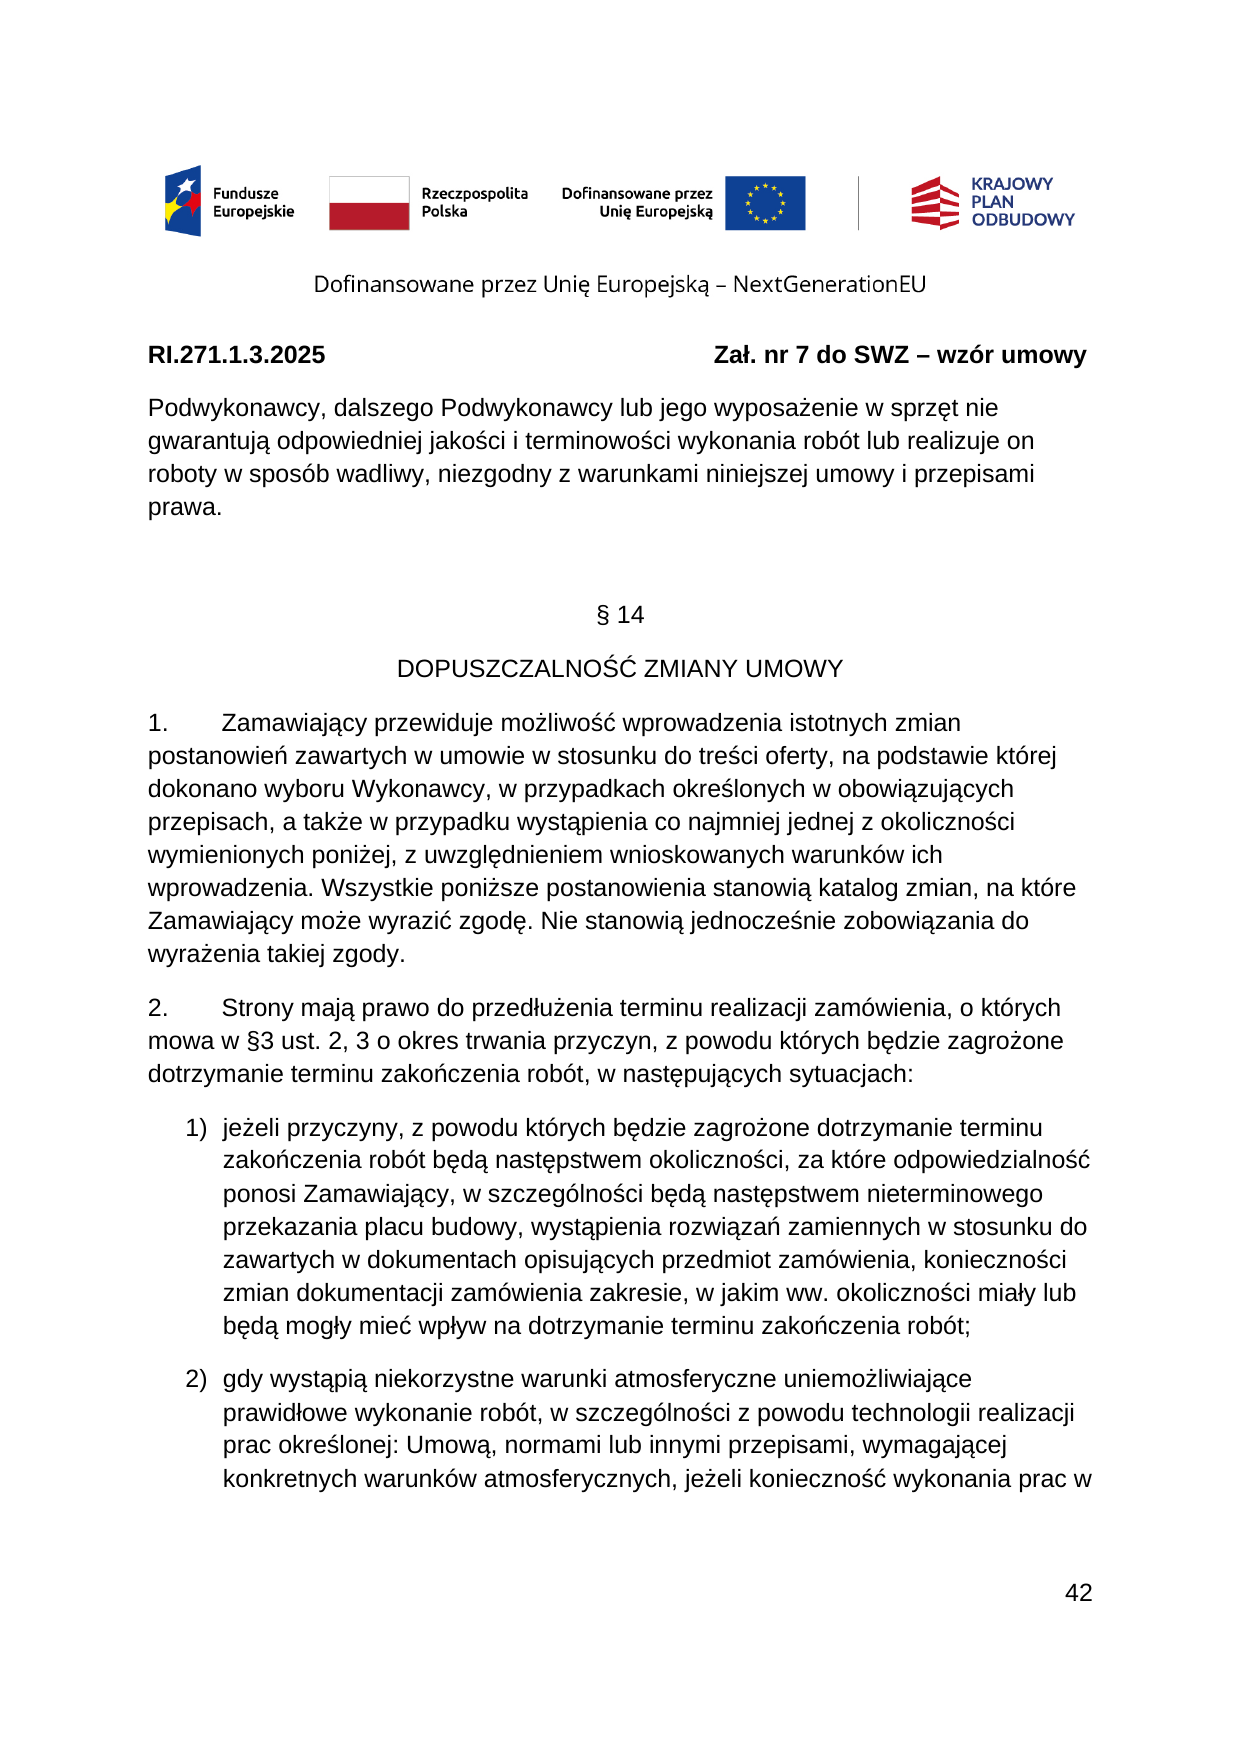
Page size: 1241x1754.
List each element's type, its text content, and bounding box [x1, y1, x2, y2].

list jeżeli przyczyny, z powodu których będzie zagrożone dotrzymanie terminu zakończenia robót będą następstwem okoliczności, za które odpowiedzialność ponosi Zamawiający, w szczególności będą następstwem nieterminowego przekazania placu budowy, wystąpienia rozwiązań zamiennych w stosunku do zawartych w dokumentach opisujących przedmiot zamówienia, konieczności zmian dokumentacji zamówienia zakresie, w jakim ww. okoliczności miały lub będą mogły mieć wpływ na dotrzymanie terminu zakończenia robót; [185, 1112, 1093, 1339]
list Strony mają prawo do przedłużenia terminu realizacji zamówienia, o których mowa w §3 ust. 2, 3 o okres trwania przyczyn, z powodu których będzie zagrożone dotrzymanie terminu zakończenia robót, w następujących sytuacjach: [148, 993, 1093, 1087]
text § 14 [148, 600, 1093, 629]
list Zamawiający przewiduje możliwość wprowadzenia istotnych zmian postanowień zawartych w umowie w stosunku do treści oferty, na podstawie której dokonano wyboru Wykonawcy, w przypadkach określonych w obowiązujących przepisach, a także w przypadku wystąpienia co najmniej jednej z okoliczności wymienionych poniżej, z uwzględnieniem wnioskowanych warunków ich wprowadzenia. Wszystkie poniższe postanowienia stanowią katalog zmian, na które Zamawiający może wyrazić zgodę. Nie stanowią jednocześnie zobowiązania do wyrażenia takiej zgody. [148, 708, 1093, 967]
picture [147, 147, 1093, 315]
text DOPUSZCZALNOŚĆ ZMIANY UMOWY [148, 654, 1093, 682]
